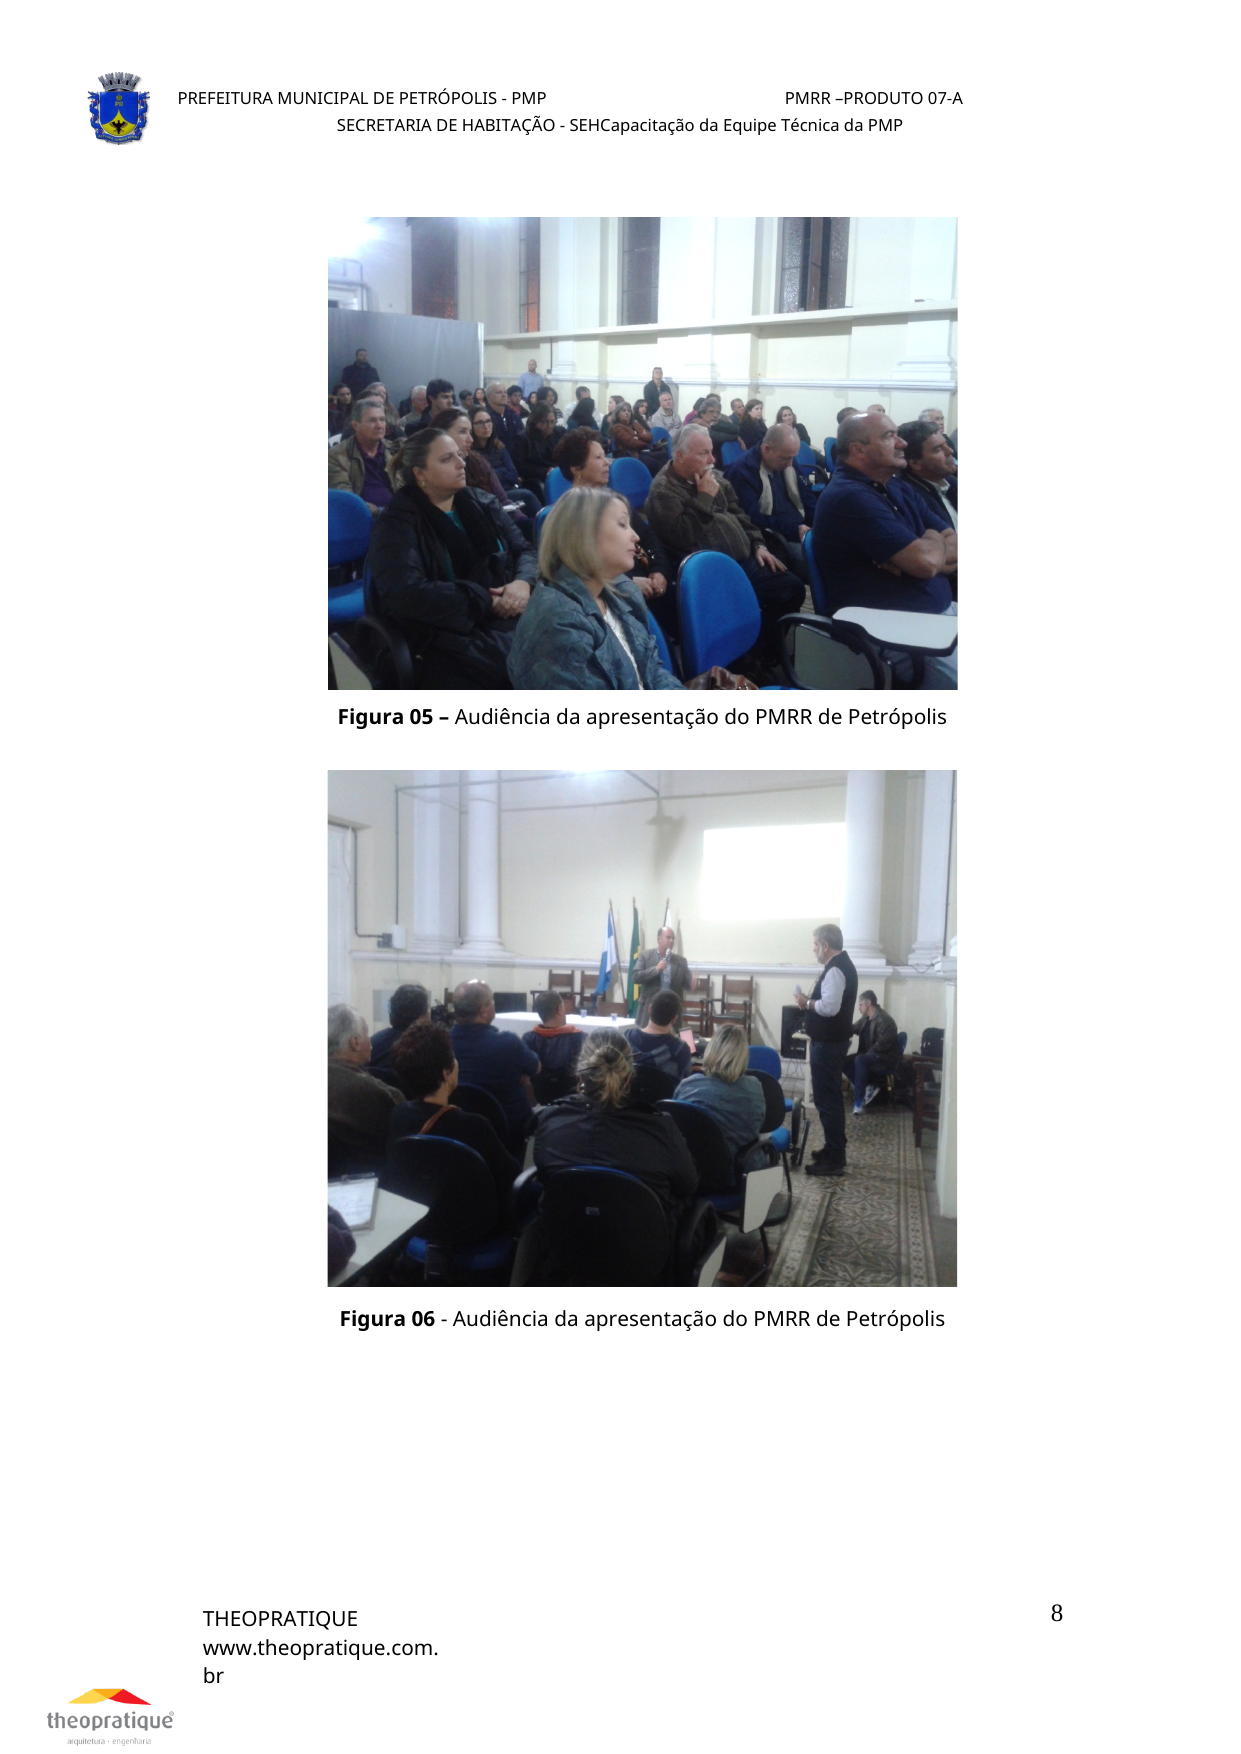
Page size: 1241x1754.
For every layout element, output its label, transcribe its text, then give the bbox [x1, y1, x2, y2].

picture [327, 770, 958, 1287]
picture [43, 1684, 177, 1748]
text Figura 06 - Audiência da apresentação do PMRR de Petrópolis [177, 1304, 1063, 1332]
picture [328, 217, 958, 690]
text Figura 05 – Audiência da apresentação do PMRR de Petrópolis [177, 702, 1063, 731]
picture [87, 72, 150, 145]
